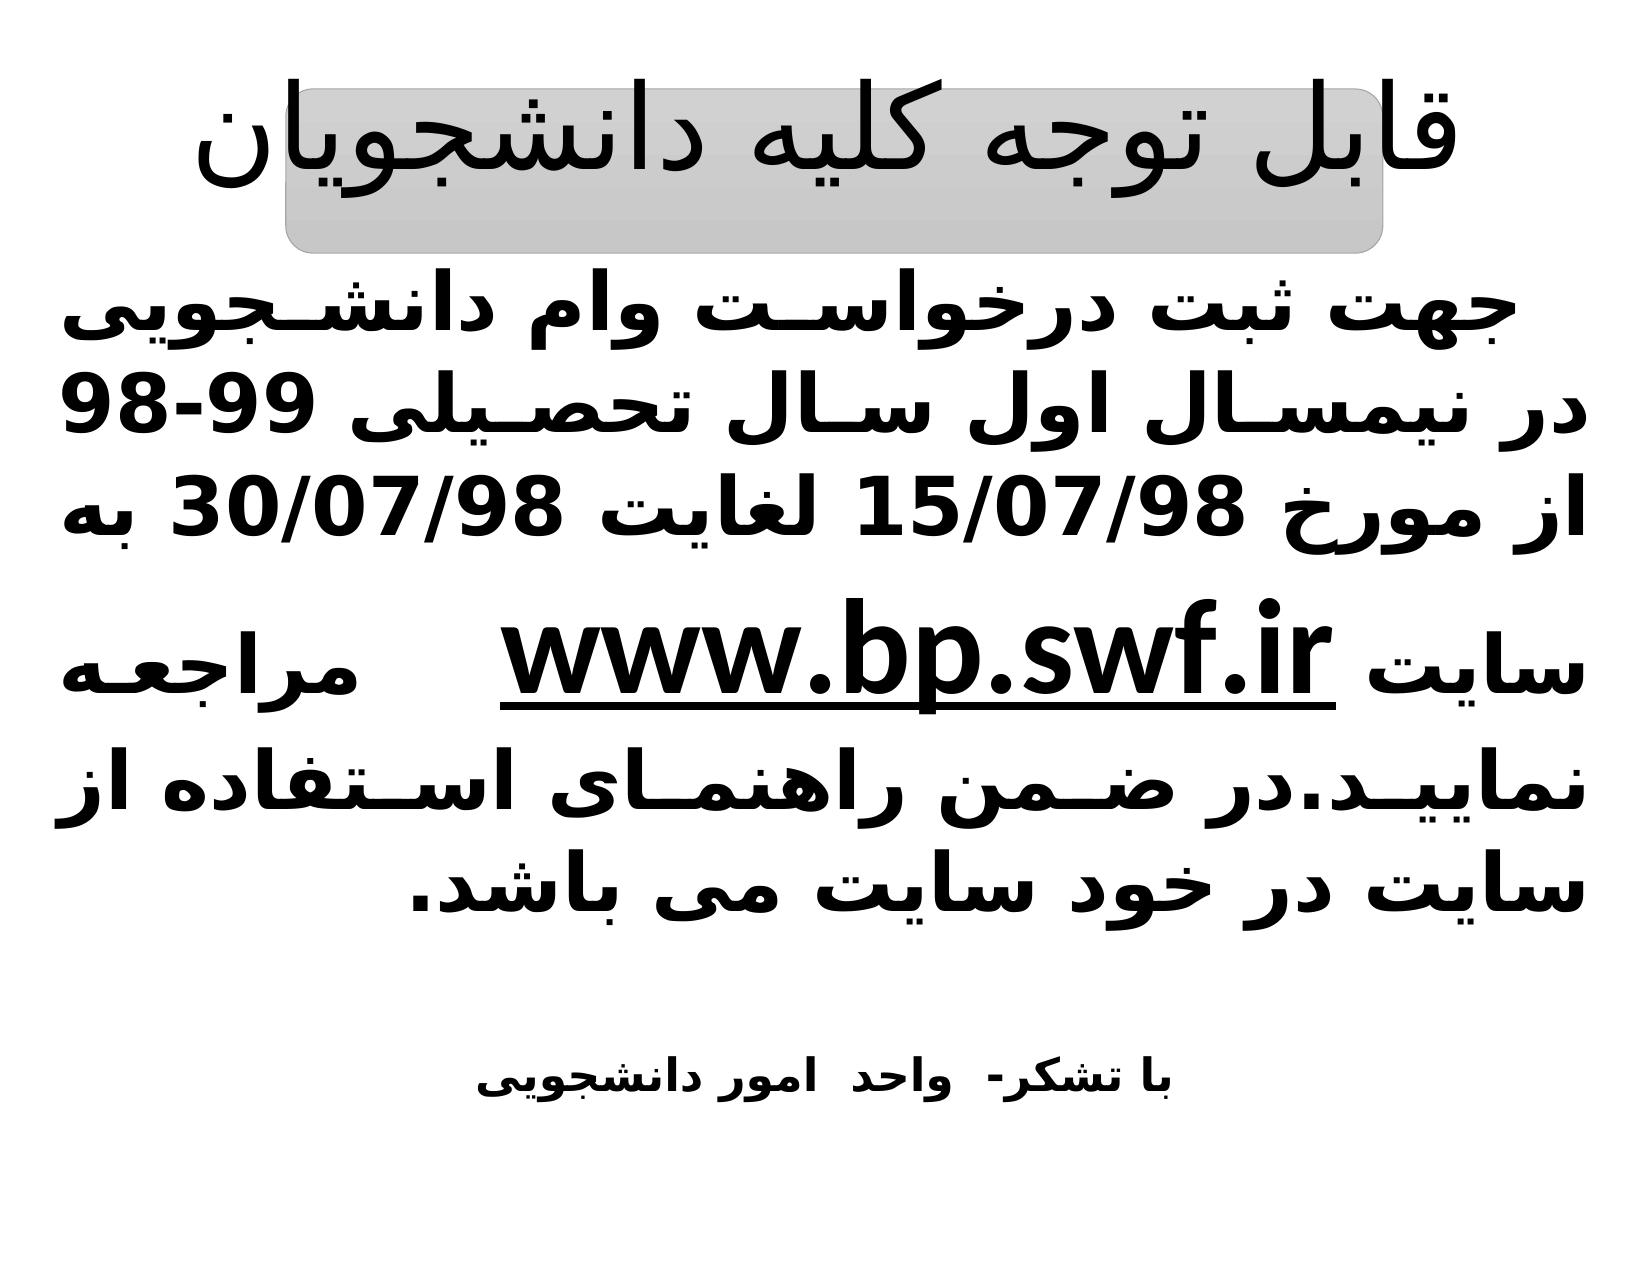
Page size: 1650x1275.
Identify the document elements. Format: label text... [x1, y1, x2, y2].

text با تشکر- واحد امور دانشجویی [59, 1049, 1591, 1102]
text قابل توجه کلیه دانشجویان [59, 59, 1591, 197]
text جهت ثبت درخواست وام دانشجویی در نیمسال اول سال تحصیلی 99-98 از مورخ 15/07/98 لغایت 30/07/98 به سایت www.bp.swf.ir مراجعه نمایید.در ضمن راهنمای استفاده از سایت در خود سایت می باشد. [59, 255, 1591, 931]
